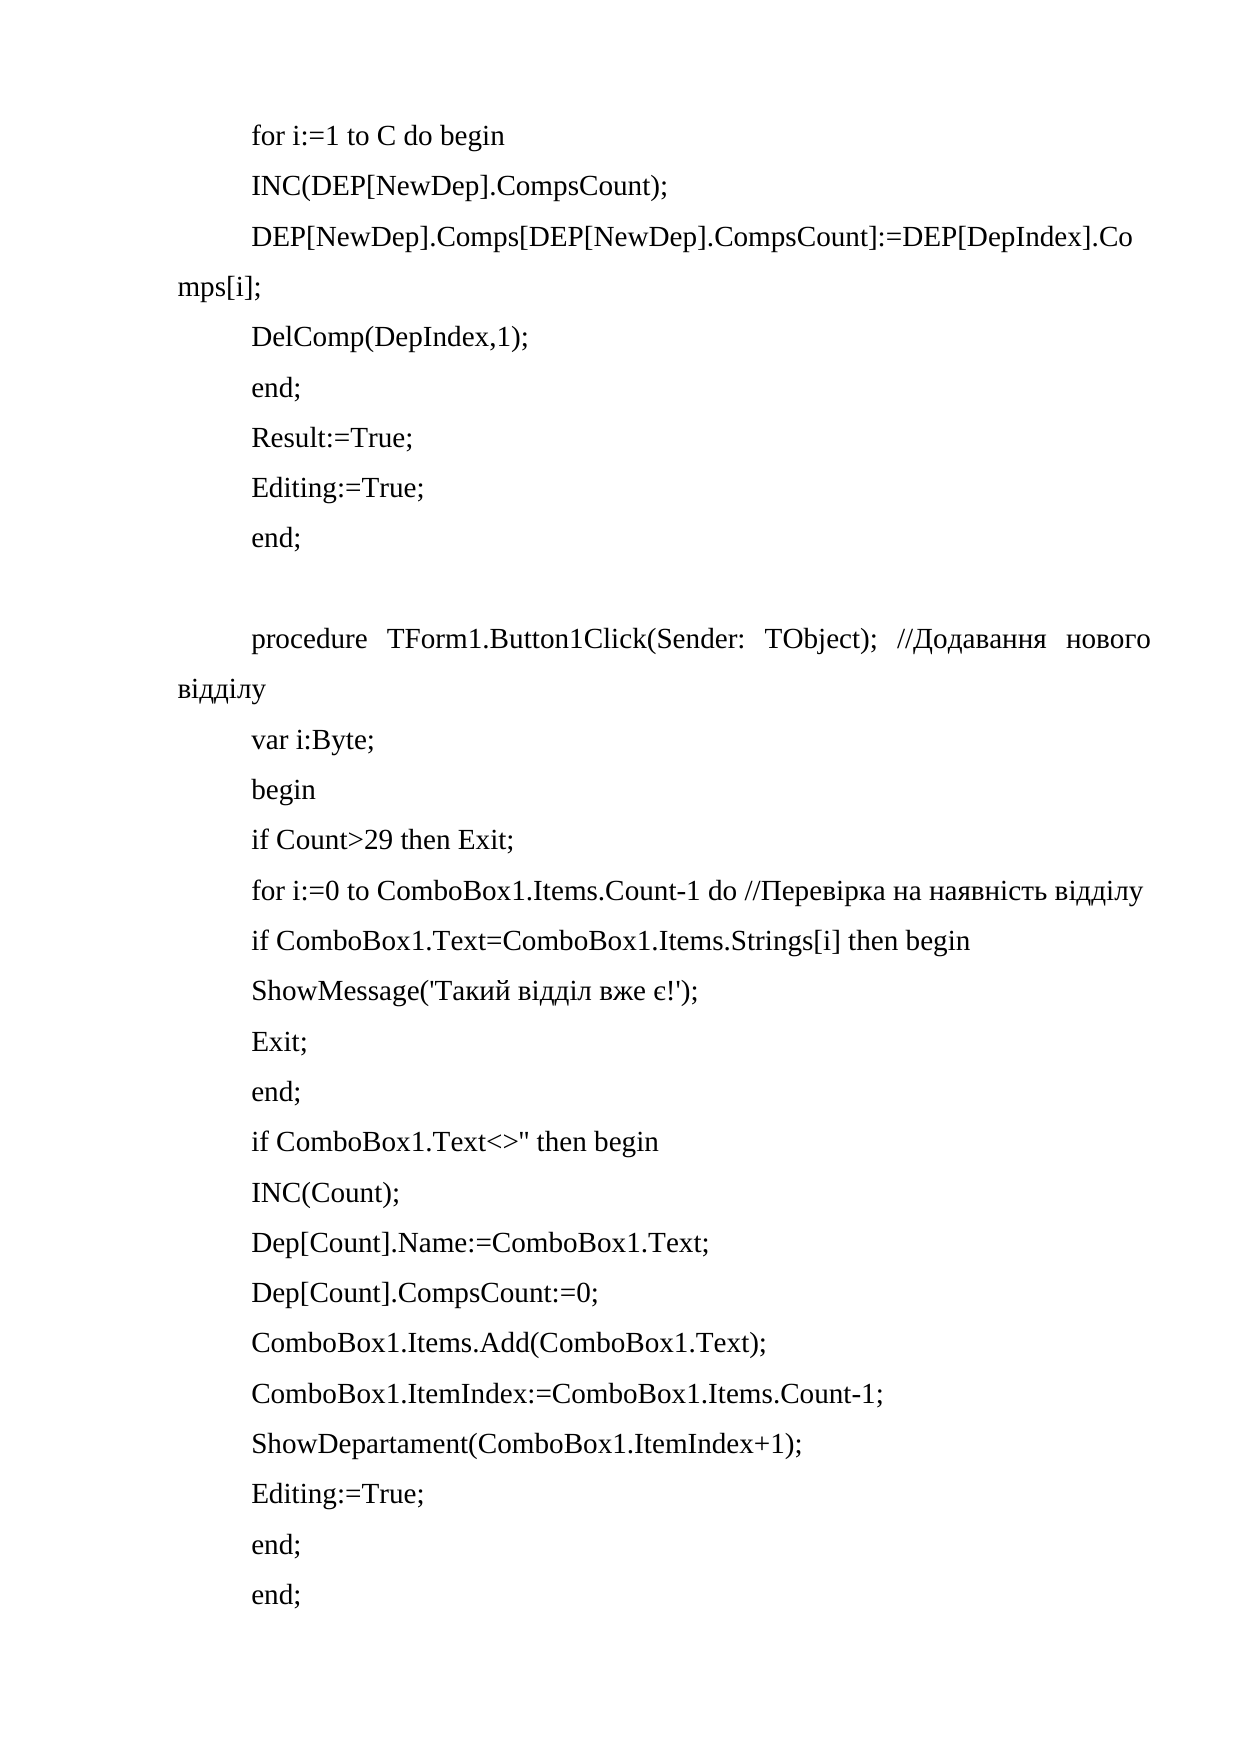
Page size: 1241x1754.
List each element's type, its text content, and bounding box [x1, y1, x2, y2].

text ComboBox1.Items.Add(ComboBox1.Text); [177, 1326, 1152, 1359]
text if Count>29 then Exit; [177, 822, 1152, 856]
text end; [177, 1074, 1152, 1108]
text procedure TForm1.Button1Click(Sender: TObject); //Додавання нового відділу [177, 621, 1152, 705]
text ComboBox1.ItemIndex:=ComboBox1.Items.Count-1; [177, 1376, 1152, 1409]
text INC(DEP[NewDep].CompsCount); [177, 168, 1152, 202]
text Editing:=True; [177, 1477, 1152, 1510]
text Exit; [177, 1024, 1152, 1057]
text ShowMessage('Такий відділ вже є!'); [177, 973, 1152, 1007]
text ShowDepartament(ComboBox1.ItemIndex+1); [177, 1426, 1152, 1460]
text Result:=True; [177, 420, 1152, 453]
text for i:=1 to C do begin [177, 118, 1152, 152]
text Dep[Count].CompsCount:=0; [177, 1275, 1152, 1309]
text DEP[NewDep].Comps[DEP[NewDep].CompsCount]:=DEP[DepIndex].Comps[i]; [177, 219, 1152, 303]
text if ComboBox1.Text=ComboBox1.Items.Strings[i] then begin [177, 923, 1152, 957]
text DelComp(DepIndex,1); [177, 319, 1152, 353]
text Editing:=True; [177, 470, 1152, 504]
text end; [177, 370, 1152, 403]
text if ComboBox1.Text<>'' then begin [177, 1124, 1152, 1158]
text Dep[Count].Name:=ComboBox1.Text; [177, 1225, 1152, 1258]
text end; [177, 1577, 1152, 1611]
text end; [177, 521, 1152, 554]
text end; [177, 1527, 1152, 1560]
text INC(Count); [177, 1175, 1152, 1208]
text for i:=0 to ComboBox1.Items.Count-1 do //Перевірка на наявність відділу [177, 873, 1152, 906]
text var i:Byte; [177, 722, 1152, 755]
text begin [177, 772, 1152, 806]
